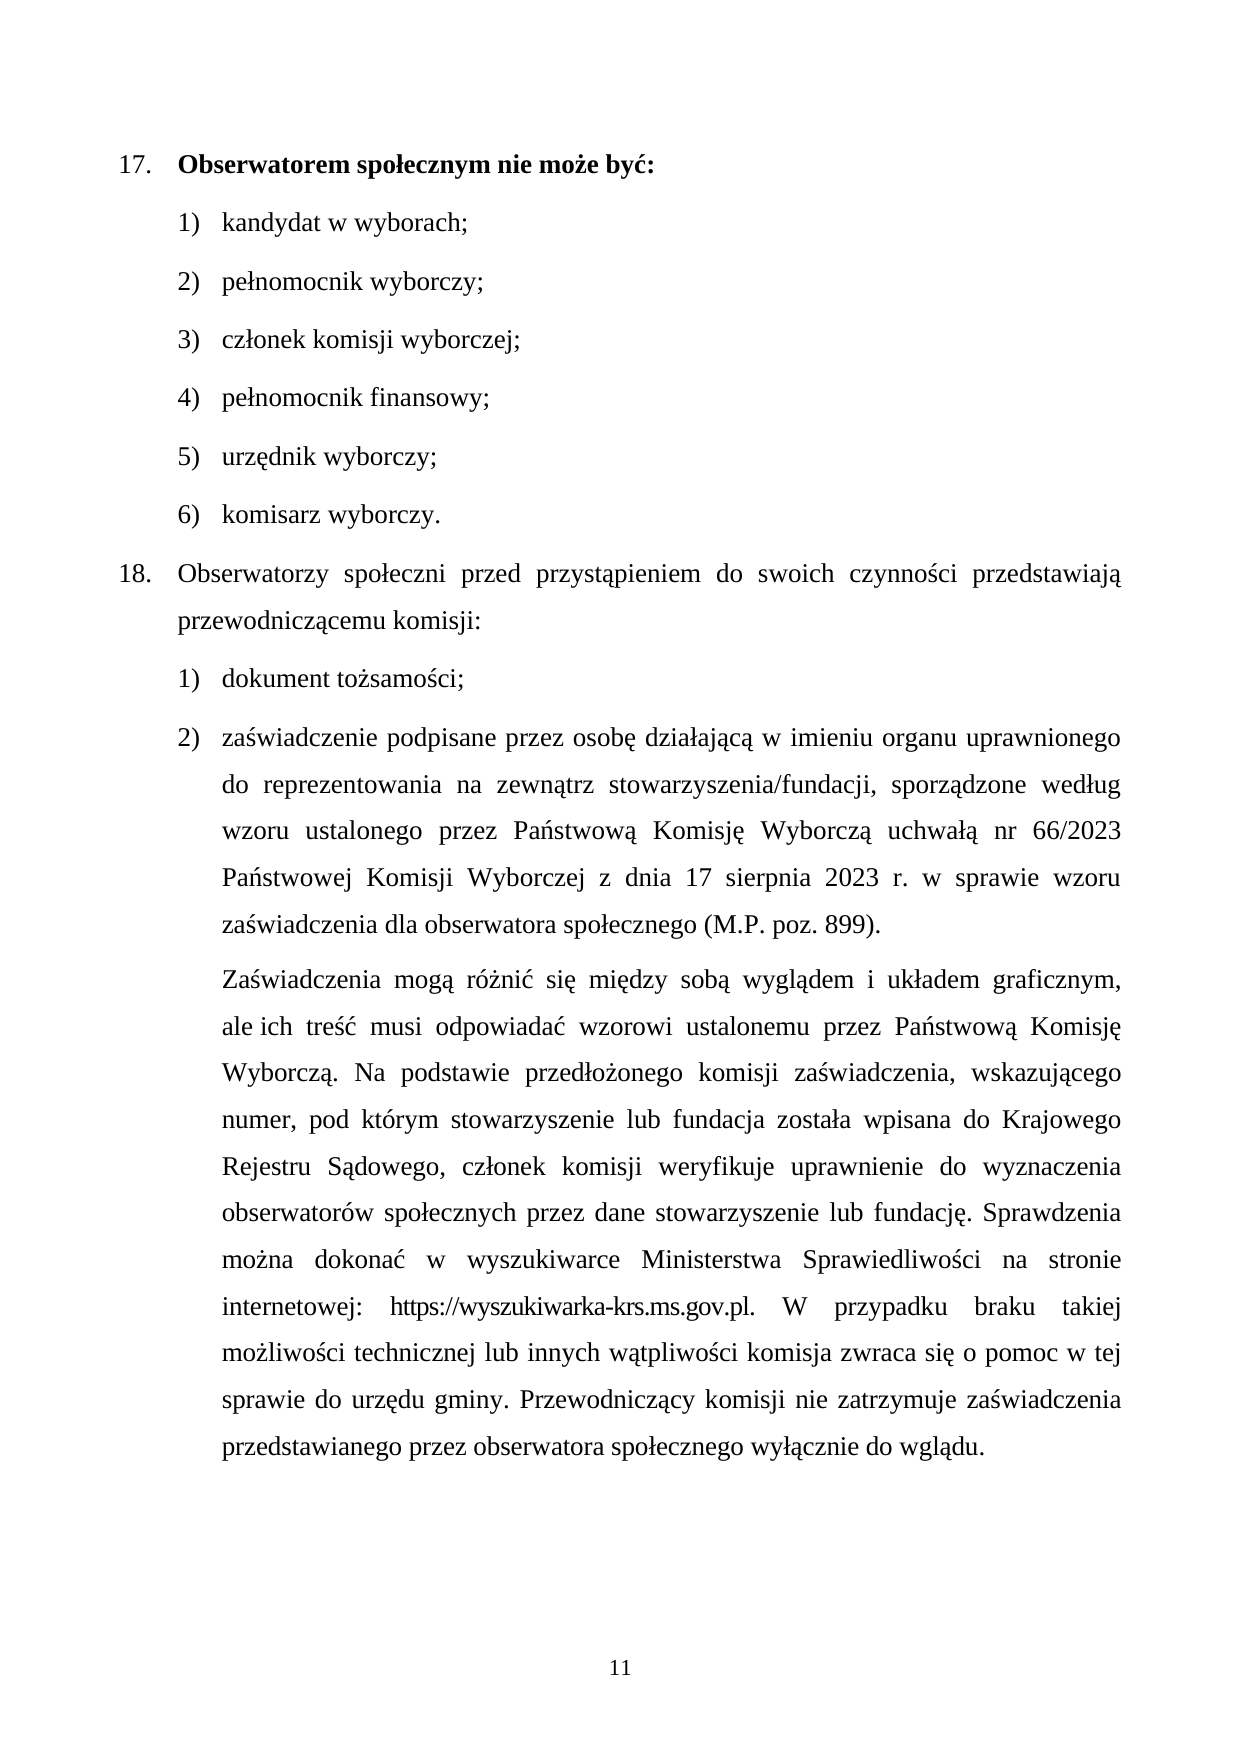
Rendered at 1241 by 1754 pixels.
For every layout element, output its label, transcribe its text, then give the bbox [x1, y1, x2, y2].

list pełnomocnik finansowy; [177, 381, 1122, 413]
list członek komisji wyborczej; [177, 323, 1122, 354]
list dokument tożsamości; [177, 663, 1122, 694]
list Obserwatorzy społeczni przed przystąpieniem do swoich czynności przedstawiają przewodniczącemu komisji: [118, 557, 1122, 635]
list Obserwatorem społecznym nie może być: [118, 148, 1122, 179]
text Zaświadczenia mogą różnić się między sobą wyglądem i układem graficznym, ale ich treść musi odpowiadać wzorowi ustalonemu przez Państwową Komisję Wyborczą. Na podstawie przedłożonego komisji zaświadczenia, wskazującego numer, pod którym stowarzyszenie lub fundacja została wpisana do Krajowego Rejestru Sądowego, członek komisji weryfikuje uprawnienie do wyznaczenia obserwatorów społecznych przez dane stowarzyszenie lub fundację. Sprawdzenia można dokonać w wyszukiwarce Ministerstwa Sprawiedliwości na stronie internetowej: https://wyszukiwarka-krs.ms.gov.pl. W przypadku braku takiej możliwości technicznej lub innych wątpliwości komisja zwraca się o pomoc w tej sprawie do urzędu gminy. Przewodniczący komisji nie zatrzymuje zaświadczenia przedstawianego przez obserwatora społecznego wyłącznie do wglądu. [222, 963, 1122, 1461]
list zaświadczenie podpisane przez osobę działającą w imieniu organu uprawnionego do reprezentowania na zewnątrz stowarzyszenia/fundacji, sporządzone według wzoru ustalonego przez Państwową Komisję Wyborczą uchwałą nr 66/2023 Państwowej Komisji Wyborczej z dnia 17 sierpnia 2023 r. w sprawie wzoru zaświadczenia dla obserwatora społecznego (M.P. poz. 899). [177, 721, 1122, 939]
list komisarz wyborczy. [177, 498, 1122, 529]
list pełnomocnik wyborczy; [177, 264, 1122, 296]
list kandydat w wyborach; [177, 206, 1122, 237]
list urzędnik wyborczy; [177, 440, 1122, 471]
